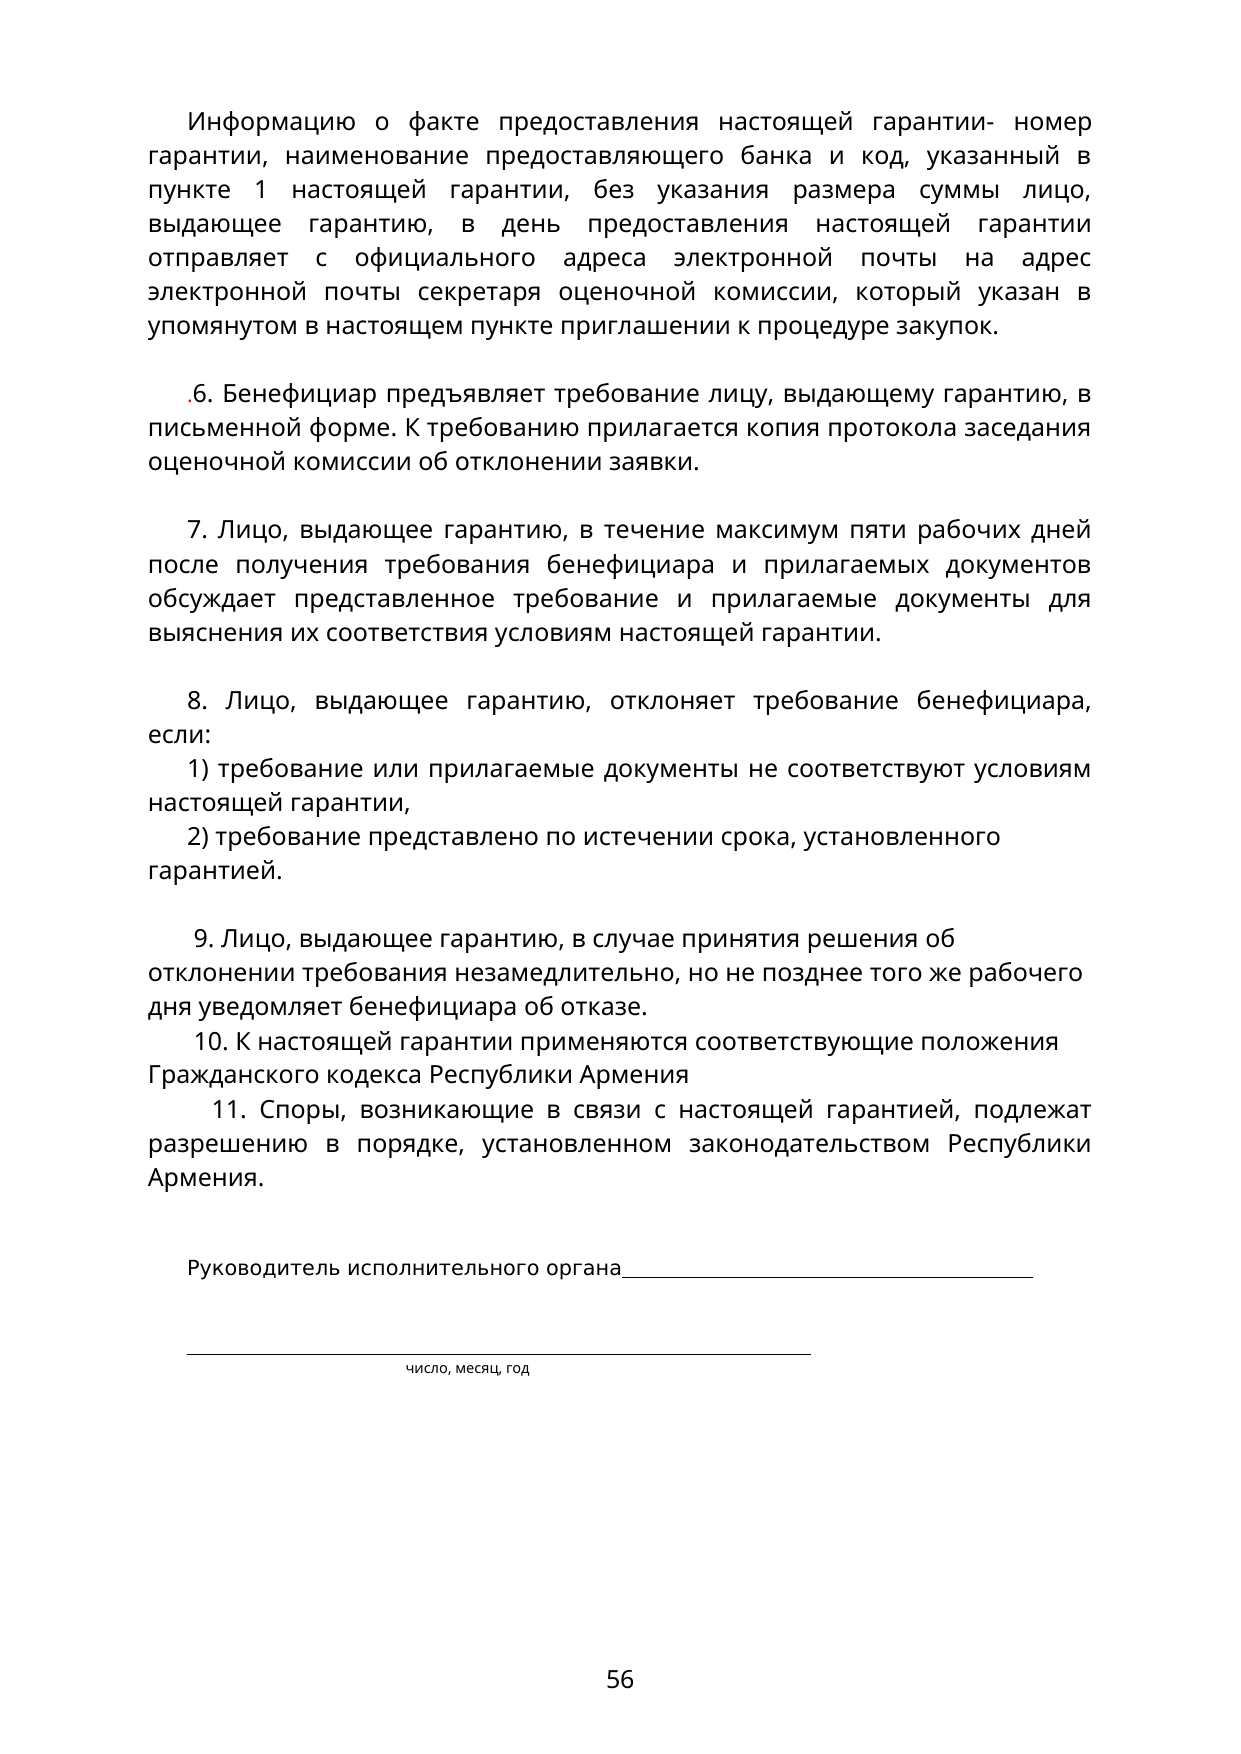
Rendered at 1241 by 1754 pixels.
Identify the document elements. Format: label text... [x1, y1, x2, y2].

text 1) требование или прилагаемые документы не соответствуют условиям настоящей гарантии, [148, 751, 1092, 819]
text 8. Лицо, выдающее гарантию, отклоняет требование бенефициара, если: [148, 682, 1092, 751]
text 9. Лицо, выдающее гарантию, в случае принятия решения об отклонении требования незамедлительно, но не позднее того же рабочего дня уведомляет бенефициара об отказе. [148, 921, 1092, 1023]
text 11. Споры, возникающие в связи с настоящей гарантией, подлежат разрешению в порядке, установленном законодательством Республики Армения. [148, 1091, 1092, 1193]
text 2) требование представлено по истечении срока, установленного гарантией. [148, 819, 1092, 887]
text число, месяц, год [148, 1357, 1092, 1392]
text .6. Бенефициар предъявляет требование лицу, выдающему гарантию, в письменной форме. К требованию прилагается копия протокола заседания оценочной комиссии об отклонении заявки. [148, 376, 1092, 478]
text Руководитель исполнительного органа [148, 1256, 1092, 1280]
text 10. К настоящей гарантии применяются соответствующие положения Гражданского кодекса Республики Армения [148, 1023, 1092, 1091]
text Информацию о факте предоставления настоящей гарантии- номер гарантии, наименование предоставляющего банка и код, указанный в пункте 1 настоящей гарантии, без указания размера суммы лицо, выдающее гарантию, в день предоставления настоящей гарантии отправляет с официального адреса электронной почты на адрес электронной почты секретаря оценочной комиссии, который указан в упомянутом в настоящем пункте приглашении к процедуре закупок. [148, 103, 1092, 342]
text 7. Лицо, выдающее гарантию, в течение максимум пяти рабочих дней после получения требования бенефициара и прилагаемых документов обсуждает представленное требование и прилагаемые документы для выяснения их соответствия условиям настоящей гарантии. [148, 512, 1092, 648]
